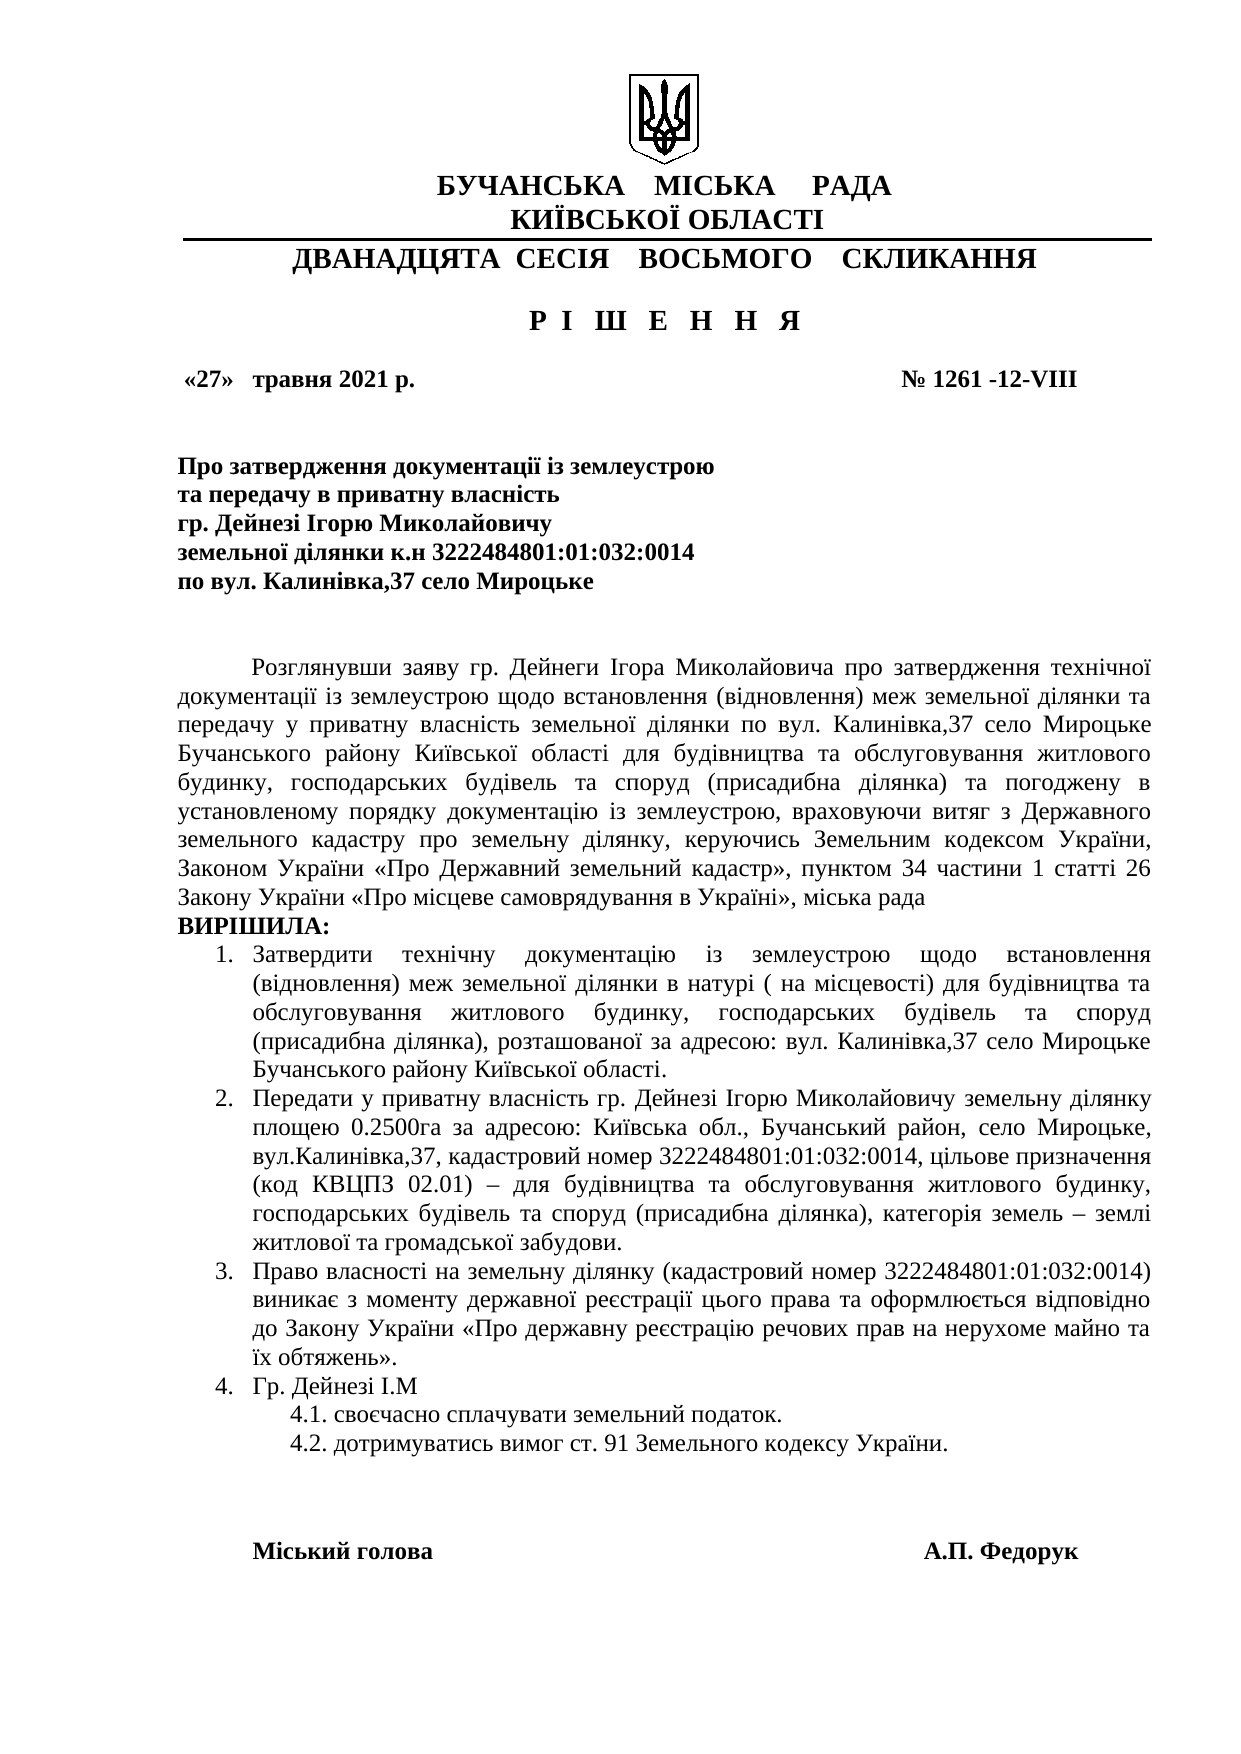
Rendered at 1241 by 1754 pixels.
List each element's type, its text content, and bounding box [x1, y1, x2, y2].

text гр. Дейнезі Ігорю Миколайовичу [177, 508, 1152, 537]
text ВИРІШИЛА: [177, 911, 1152, 939]
text КИЇВСЬКОЇ ОБЛАСТІ [183, 202, 1152, 238]
list Гр. Дейнезі І.М [215, 1371, 1152, 1399]
text ДВАНАДЦЯТА СЕСІЯ ВОСЬМОГО СКЛИКАННЯ [177, 241, 1152, 274]
list Затвердити технічну документацію із землеустрою щодо встановлення (відновлення) меж земельної ділянки в натурі ( на місцевості) для будівництва та обслуговування житлового будинку, господарських будівель та споруд (присадибна ділянка), розташованої за адресою: вул. Калинівка,37 село Мироцьке Бучанського району Київської області. [215, 939, 1152, 1083]
text БУЧАНСЬКА МІСЬКА РАДА [177, 168, 1152, 202]
text «27» травня 2021 р. № 1261 -12-VIIІ [177, 364, 1152, 393]
text Про затвердження документації із землеустрою [177, 451, 1152, 479]
text 4.1. своєчасно сплачувати земельний податок. [290, 1399, 1152, 1428]
text по вул. Калинівка,37 село Мироцьке [177, 566, 1152, 594]
list Право власності на земельну ділянку (кадастровий номер 3222484801:01:032:0014) виникає з моменту державної реєстрації цього права та оформлюється відповідно до Закону України «Про державну реєстрацію речових прав на нерухоме майно та їх обтяжень». [215, 1256, 1152, 1371]
text земельної ділянки к.н 3222484801:01:032:0014 [177, 537, 1152, 566]
text Міський голова А.П. Федорук [252, 1536, 1152, 1565]
text 4.2. дотримуватись вимог ст. 91 Земельного кодексу України. [290, 1428, 1152, 1457]
text Розглянувши заяву гр. Дейнеги Ігора Миколайовича про затвердження технічної документації із землеустрою щодо встановлення (відновлення) меж земельної ділянки та передачу у приватну власність земельної ділянки по вул. Калинівка,37 село Мироцьке Бучанського району Київської області для будівництва та обслуговування житлового будинку, господарських будівель та споруд (присадибна ділянка) та погоджену в установленому порядку документацію із землеустрою, враховуючи витяг з Державного земельного кадастру про земельну ділянку, керуючись Земельним кодексом України, Законом України «Про Державний земельний кадастр», пунктом 34 частини 1 статті 26 Закону України «Про місцеве самоврядування в Україні», міська рада [177, 652, 1152, 911]
text та передачу в приватну власність [177, 479, 1152, 508]
list Передати у приватну власність гр. Дейнезі Ігорю Миколайовичу земельну ділянку площею 0.2500га за адресою: Київська обл., Бучанський район, село Мироцьке, вул.Калинівка,37, кадастровий номер 3222484801:01:032:0014, цільове призначення (код КВЦПЗ 02.01) – для будівництва та обслуговування житлового будинку, господарських будівель та споруд (присадибна ділянка), категорія земель – землі житлової та громадської забудови. [215, 1083, 1152, 1256]
text Р І Ш Е Н Н Я [177, 303, 1152, 337]
